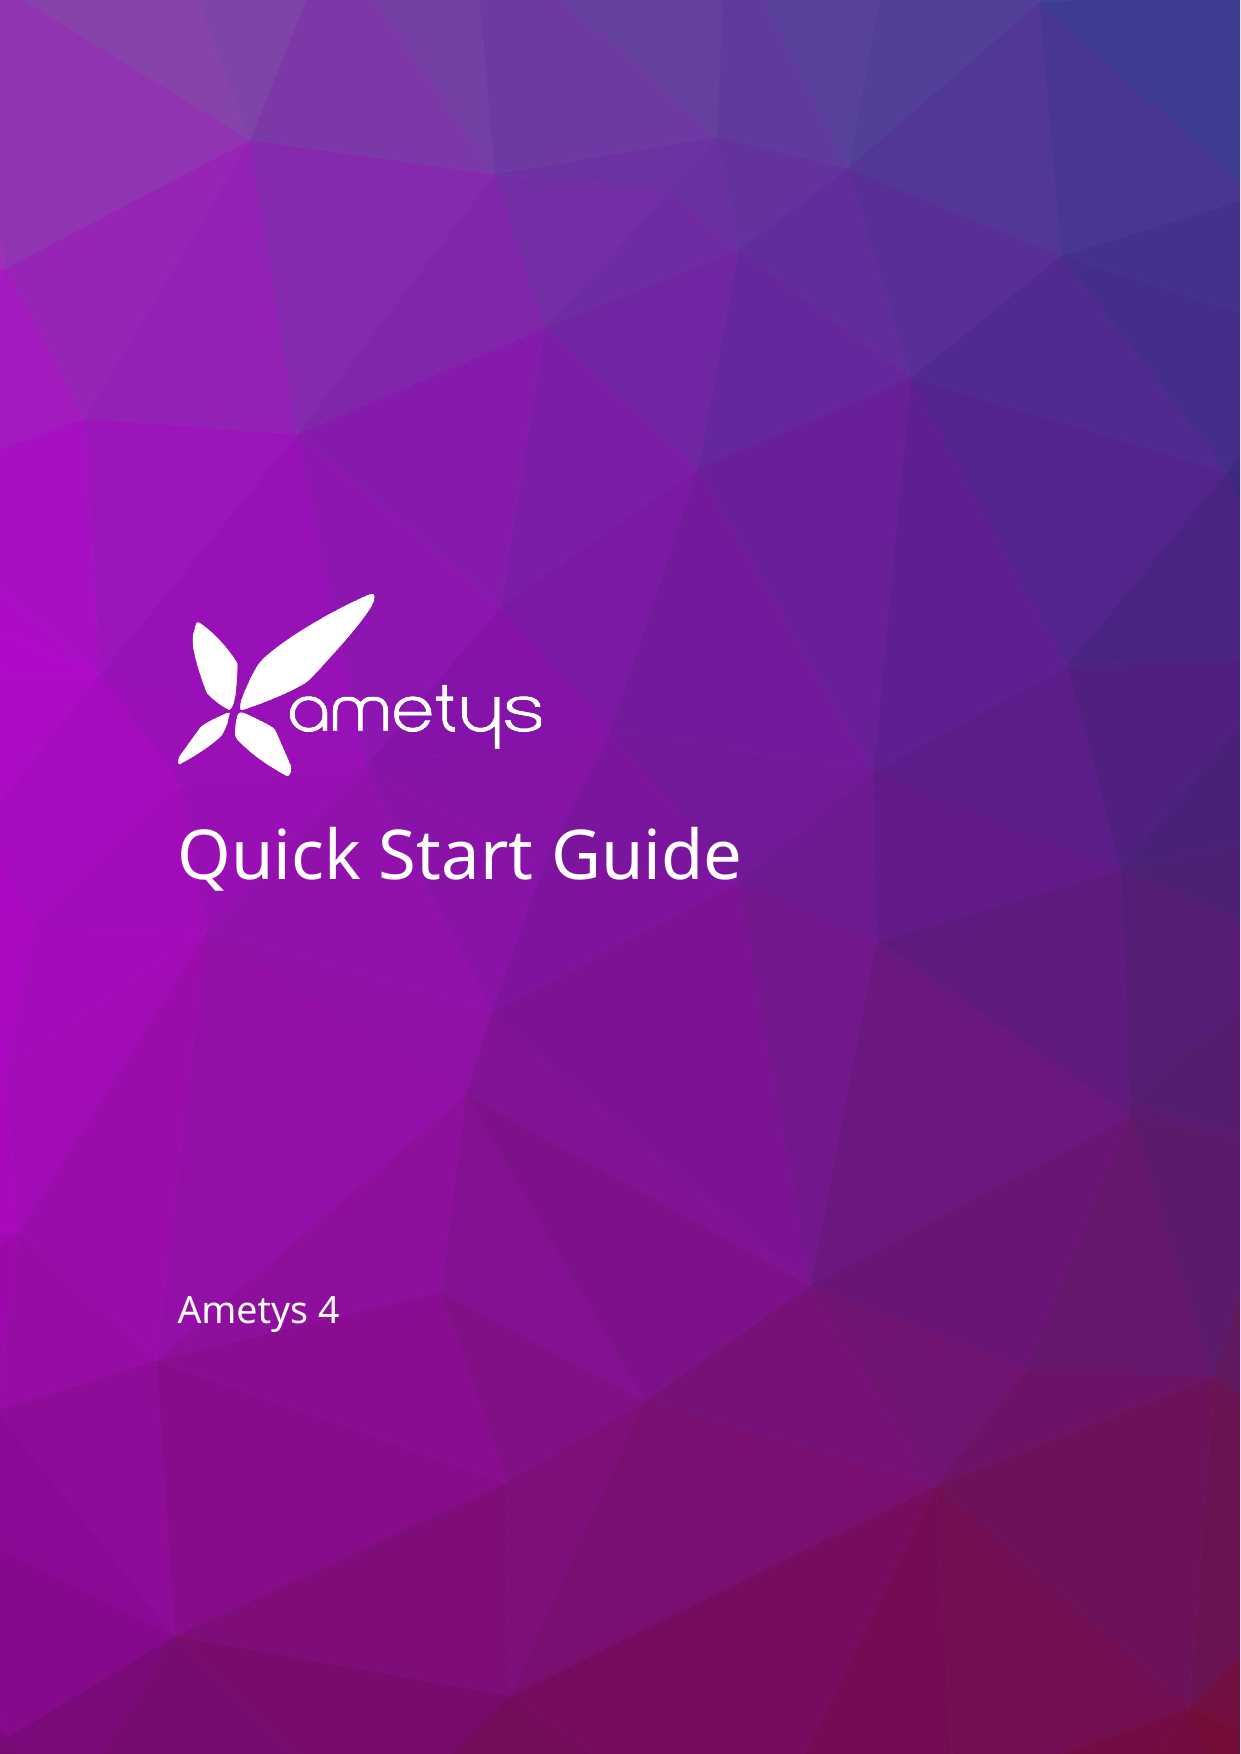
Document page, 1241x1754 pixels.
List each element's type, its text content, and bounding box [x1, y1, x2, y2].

text Ametys 4 [177, 1284, 1063, 1335]
text Quick Start Guide [177, 806, 1063, 899]
picture [0, 0, 1241, 1754]
